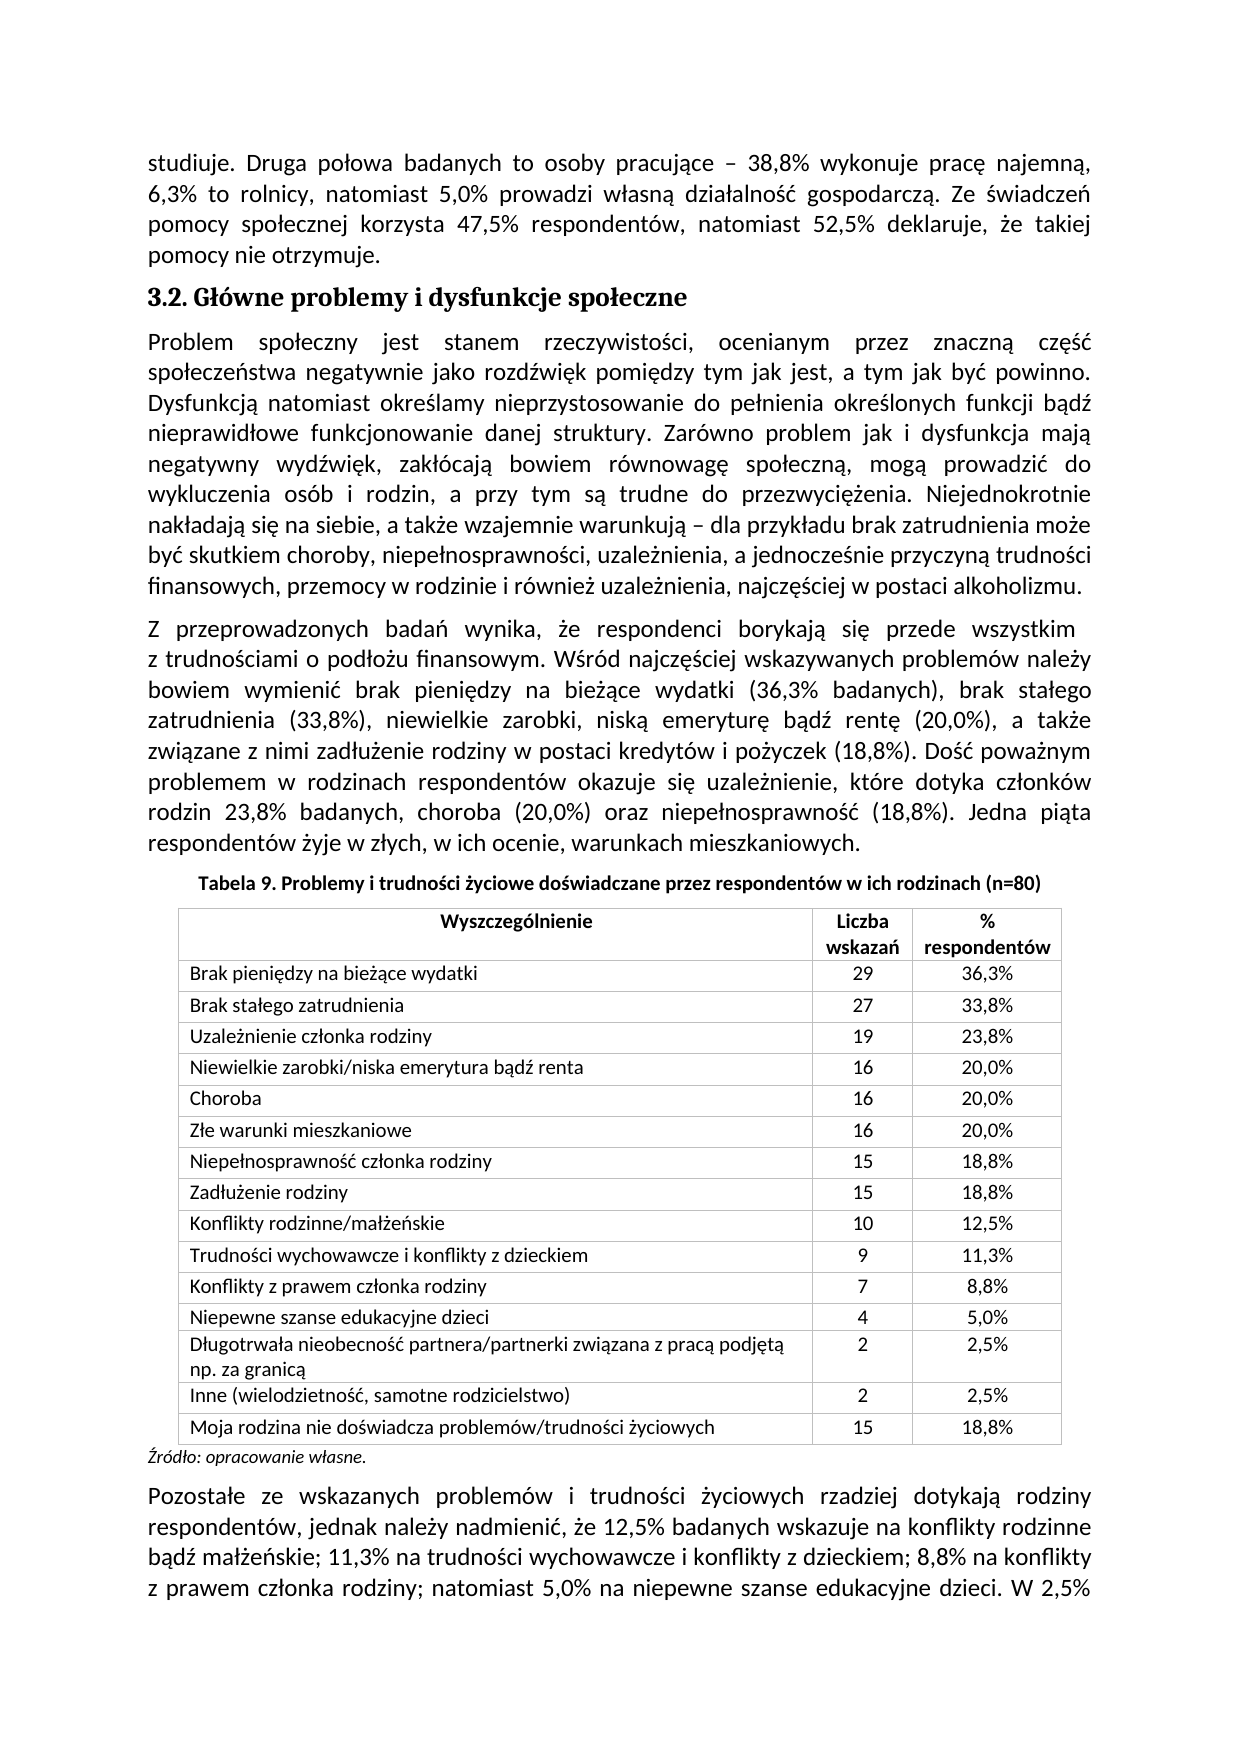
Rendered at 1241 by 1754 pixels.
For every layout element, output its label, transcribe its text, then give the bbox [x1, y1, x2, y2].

table_header Liczba wskazań [813, 909, 912, 959]
table_cell 15 [813, 1148, 912, 1178]
table_cell 20,0% [913, 1054, 1061, 1084]
table_cell 8,8% [913, 1273, 1061, 1303]
table_cell Niepewne szanse edukacyjne dzieci [179, 1304, 812, 1330]
table_cell Brak stałego zatrudnienia [179, 992, 812, 1022]
text Z przeprowadzonych badań wynika, że respondenci borykają się przede wszystkim z trudnościami o podłożu finansowym. Wśród najczęściej wskazywanych problemów należy bowiem wymienić brak pieniędzy na bieżące wydatki (36,3% badanych), brak stałego zatrudnienia (33,8%), niewielkie zarobki, niską emeryturę bądź rentę (20,0%), a także związane z nimi zadłużenie rodziny w postaci kredytów i pożyczek (18,8%). Dość poważnym problemem w rodzinach respondentów okazuje się uzależnienie, które dotyka członków rodzin 23,8% badanych, choroba (20,0%) oraz niepełnosprawność (18,8%). Jedna piąta respondentów żyje w złych, w ich ocenie, warunkach mieszkaniowych. [148, 613, 1093, 857]
table_cell Moja rodzina nie doświadcza problemów/trudności życiowych [179, 1414, 812, 1444]
table_cell Inne (wielodzietność, samotne rodzicielstwo) [179, 1383, 812, 1413]
table_cell 9 [813, 1242, 912, 1272]
table_header % respondentów [913, 909, 1061, 959]
table_cell 36,3% [913, 961, 1061, 991]
table_cell 23,8% [913, 1023, 1061, 1053]
table_cell 27 [813, 992, 912, 1022]
table_cell 19 [813, 1023, 912, 1053]
table_cell 10 [813, 1211, 912, 1241]
table_cell Niepełnosprawność członka rodziny [179, 1148, 812, 1178]
table_cell Choroba [179, 1086, 812, 1116]
text Źródło: opracowanie własne. [148, 1445, 1093, 1468]
table_cell 33,8% [913, 992, 1061, 1022]
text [148, 1481, 1093, 1603]
table_cell 18,8% [913, 1179, 1061, 1209]
table_cell Trudności wychowawcze i konflikty z dzieckiem [179, 1242, 812, 1272]
table_cell Niewielkie zarobki/niska emerytura bądź renta [179, 1054, 812, 1084]
table_cell 18,8% [913, 1414, 1061, 1444]
table_cell 20,0% [913, 1086, 1061, 1116]
table_cell 20,0% [913, 1117, 1061, 1147]
table_cell 2 [813, 1331, 912, 1382]
table_cell Złe warunki mieszkaniowe [179, 1117, 812, 1147]
table_cell 4 [813, 1304, 912, 1330]
table_cell Konflikty rodzinne/małżeńskie [179, 1211, 812, 1241]
table_cell 15 [813, 1414, 912, 1444]
table_cell 2 [813, 1383, 912, 1413]
table_cell 16 [813, 1054, 912, 1084]
table_header Wyszczególnienie [179, 909, 812, 959]
table_cell 18,8% [913, 1148, 1061, 1178]
table_cell 16 [813, 1086, 912, 1116]
table_cell Konflikty z prawem członka rodziny [179, 1273, 812, 1303]
table_cell Zadłużenie rodziny [179, 1179, 812, 1209]
table_cell 5,0% [913, 1304, 1061, 1330]
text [148, 148, 1093, 270]
subtitle 3.2. Główne problemy i dysfunkcje społeczne [148, 282, 1093, 313]
table_cell Uzależnienie członka rodziny [179, 1023, 812, 1053]
table_cell 29 [813, 961, 912, 991]
table_cell 2,5% [913, 1331, 1061, 1382]
table_cell 7 [813, 1273, 912, 1303]
table_cell Długotrwała nieobecność partnera/partnerki związana z pracą podjętą np. za granicą [179, 1331, 812, 1382]
table_cell 2,5% [913, 1383, 1061, 1413]
table_cell 11,3% [913, 1242, 1061, 1272]
table_cell 15 [813, 1179, 912, 1209]
text Problem społeczny jest stanem rzeczywistości, ocenianym przez znaczną część społeczeństwa negatywnie jako rozdźwięk pomiędzy tym jak jest, a tym jak być powinno. Dysfunkcją natomiast określamy nieprzystosowanie do pełnienia określonych funkcji bądź nieprawidłowe funkcjonowanie danej struktury. Zarówno problem jak i dysfunkcja mają negatywny wydźwięk, zakłócają bowiem równowagę społeczną, mogą prowadzić do wykluczenia osób i rodzin, a przy tym są trudne do przezwyciężenia. Niejednokrotnie nakładają się na siebie, a także wzajemnie warunkują – dla przykładu brak zatrudnienia może być skutkiem choroby, niepełnosprawności, uzależnienia, a jednocześnie przyczyną trudności finansowych, przemocy w rodzinie i również uzależnienia, najczęściej w postaci alkoholizmu. [148, 326, 1093, 601]
text Tabela 9. Problemy i trudności życiowe doświadczane przez respondentów w ich rodzinach (n=80) [148, 870, 1093, 895]
table_cell 16 [813, 1117, 912, 1147]
table_cell Brak pieniędzy na bieżące wydatki [179, 961, 812, 991]
table_cell 12,5% [913, 1211, 1061, 1241]
